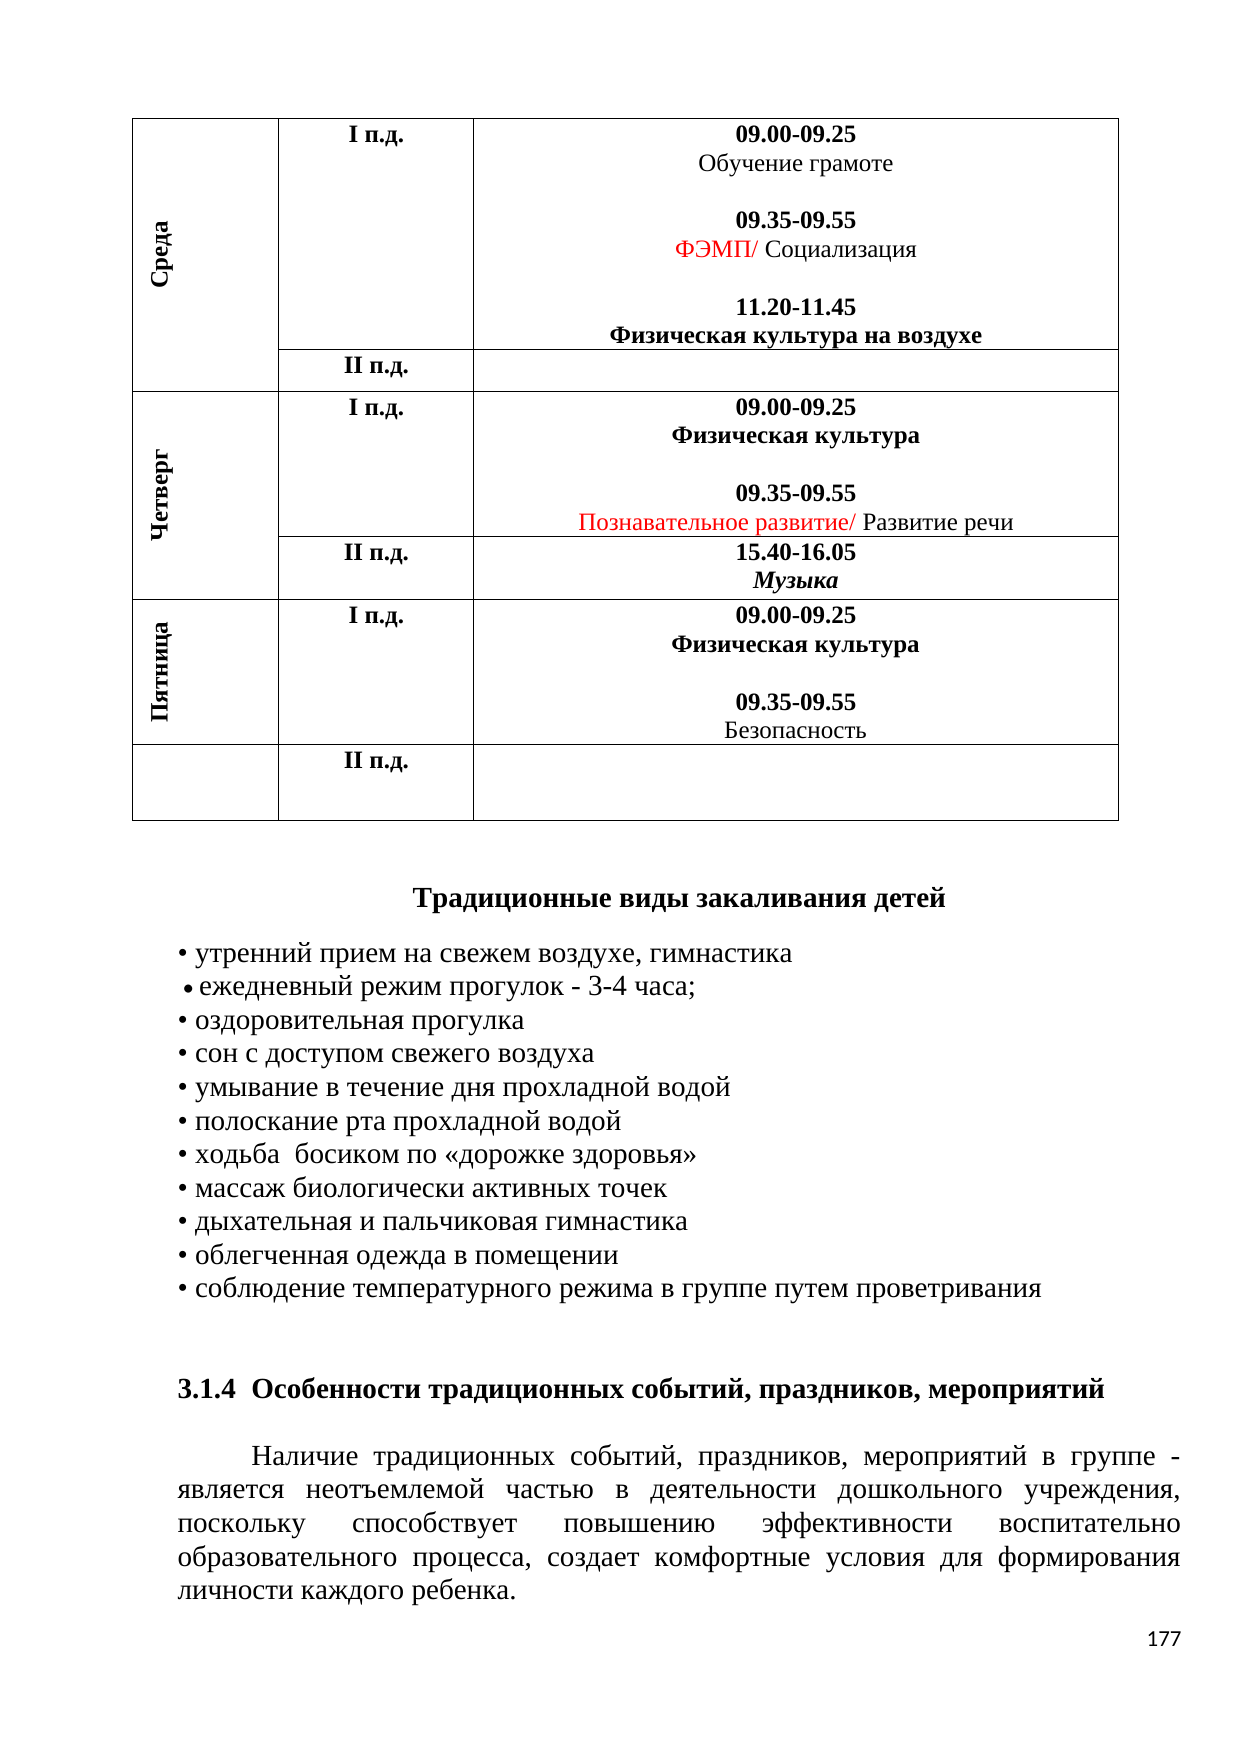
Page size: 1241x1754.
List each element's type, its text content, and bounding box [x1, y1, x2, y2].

text • облегченная одежда в помещении [177, 1237, 1181, 1270]
text • полоскание рта прохладной водой [177, 1103, 1181, 1136]
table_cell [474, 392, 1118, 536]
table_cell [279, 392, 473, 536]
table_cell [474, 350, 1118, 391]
text • сон с доступом свежего воздуха [177, 1036, 1181, 1069]
text • ходьба босиком по «дорожке здоровья» [177, 1136, 1181, 1170]
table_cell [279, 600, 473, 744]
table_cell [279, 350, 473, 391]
text • умывание в течение дня прохладной водой [177, 1069, 1181, 1103]
text • массаж биологически активных точек [177, 1170, 1181, 1203]
text • оздоровительная прогулка [177, 1002, 1181, 1036]
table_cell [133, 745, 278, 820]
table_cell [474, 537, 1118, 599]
text 3.1.4 Особенности традиционных событий, праздников, мероприятий [177, 1371, 1181, 1404]
text Наличие традиционных событий, праздников, мероприятий в группе - является неотъемлемой частью в деятельности дошкольного учреждения, поскольку способствует повышению эффективности воспитательно­ образовательного процесса, создает комфортные условия для формирования личности каждого ребенка. [177, 1438, 1181, 1606]
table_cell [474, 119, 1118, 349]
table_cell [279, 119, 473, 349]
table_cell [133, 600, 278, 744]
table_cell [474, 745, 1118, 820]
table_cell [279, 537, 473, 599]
text • дыхательная и пальчиковая гимнастика [177, 1203, 1181, 1237]
text • соблюдение температурного режима в группе путем проветривания [177, 1270, 1181, 1304]
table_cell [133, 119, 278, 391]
text • ежедневный режим прогулок - 3-4 часа; [177, 968, 1181, 1002]
text • утренний прием на свежем воздухе, гимнастика [177, 935, 1181, 968]
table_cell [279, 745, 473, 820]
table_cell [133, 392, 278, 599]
text Традиционные виды закаливания детей [177, 881, 1181, 914]
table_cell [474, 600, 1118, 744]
